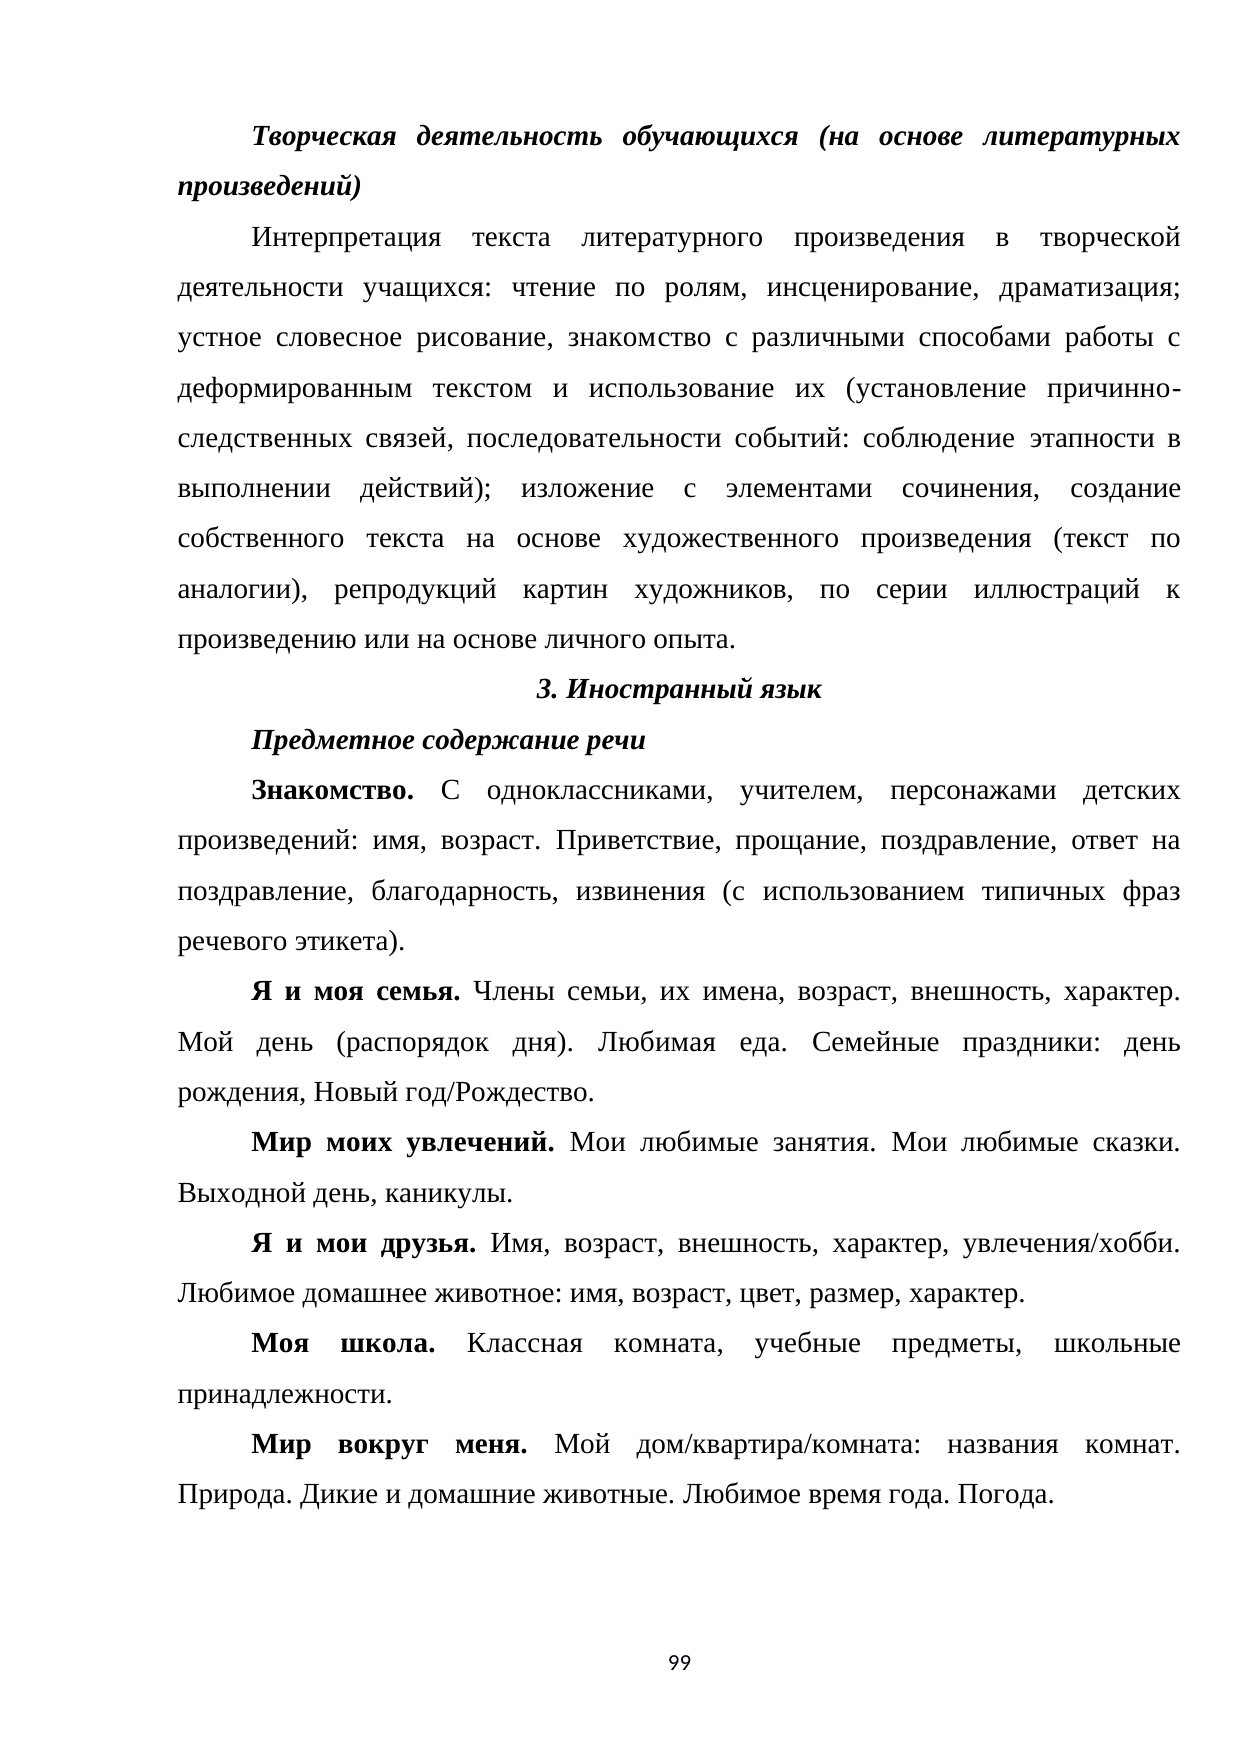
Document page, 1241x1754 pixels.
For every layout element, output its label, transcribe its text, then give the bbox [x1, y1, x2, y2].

text Знакомство. С одноклассниками, учителем, персонажами детских произведений: имя, возраст. Приветствие, прощание, поздравление, ответ на поздравление, благодарность, извинения (с использованием типичных фраз речевого этикета). [177, 772, 1181, 957]
text Моя школа. Классная комната, учебные предметы, школьные принадлежности. [177, 1326, 1181, 1409]
text Я и моя семья. Члены семьи, их имена, возраст, внешность, характер. Мой день (распорядок дня). Любимая еда. Семейные праздники: день рождения, Новый год/Рождество. [177, 973, 1181, 1108]
text Мир вокруг меня. Мой дом/квартира/комната: названия комнат. Природа. Дикие и домашние животные. Любимое время года. Погода. [177, 1426, 1181, 1510]
text Предметное содержание речи [177, 722, 1181, 755]
text 3. Иностранный язык [177, 672, 1181, 705]
text Я и мои друзья. Имя, возраст, внешность, характер, увлечения/хобби. Любимое домашнее животное: имя, возраст, цвет, размер, характер. [177, 1225, 1181, 1309]
text Мир моих увлечений. Мои любимые занятия. Мои любимые сказки. Выходной день, каникулы. [177, 1124, 1181, 1208]
text Интерпретация текста литературного произведения в творческой деятельности учащихся: чтение по ролям, инсценирование, драматизация; устное словесное рисование, знакомство с различными способами работы с деформированным текстом и использование их (установление причинно­следственных связей, последовательности событий: соблюдение этапности в выполнении действий); изложение с элементами сочинения, создание собственного текста на основе художественного произведения (текст по аналогии), репродукций картин художников, по серии иллюстраций к произведению или на основе личного опыта. [177, 219, 1181, 655]
text Творческая деятельность обучающихся (на основе литературных произведений) [177, 118, 1181, 202]
